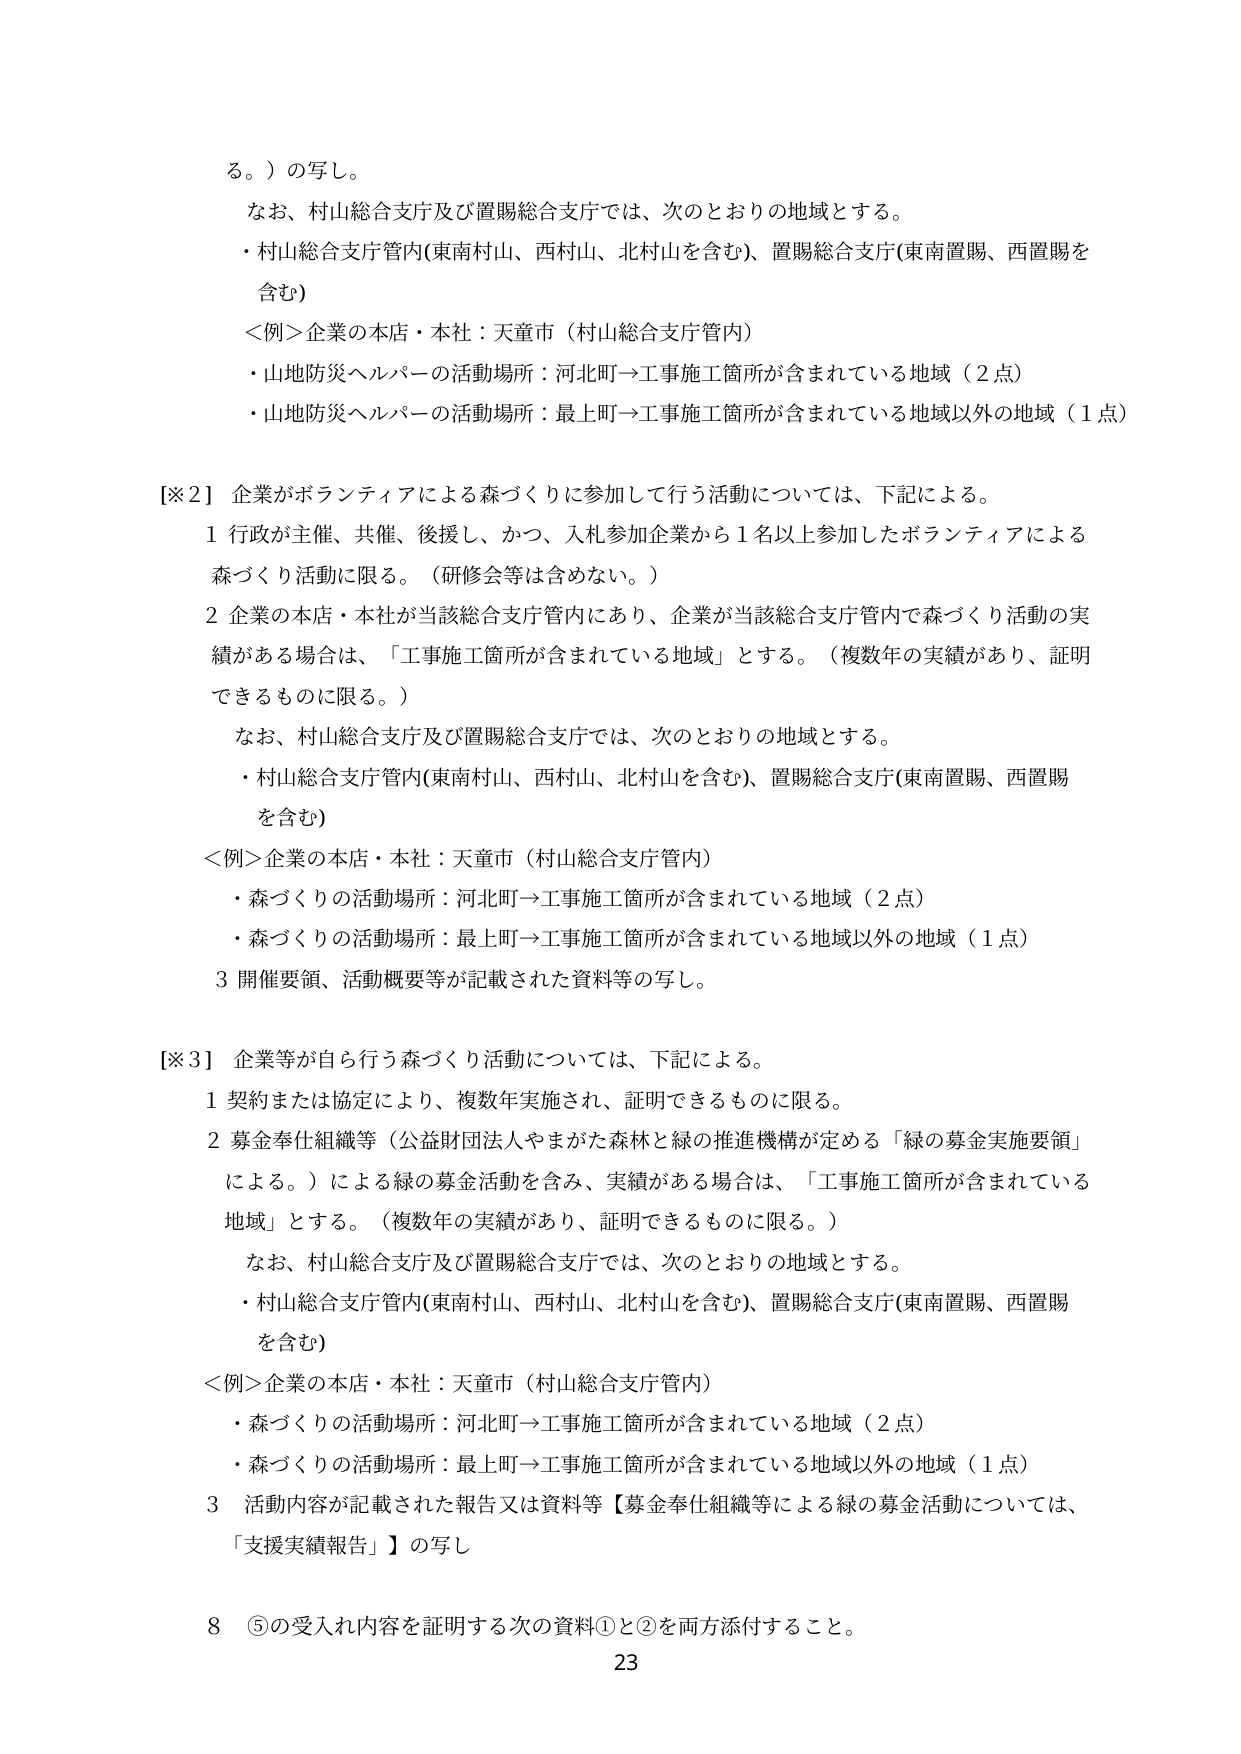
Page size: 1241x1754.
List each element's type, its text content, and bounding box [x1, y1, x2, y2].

text ２ 企業の本店・本社が当該総合支庁管内にあり、企業が当該総合支庁管内で森づくり活動の実績がある場合は、「工事施工箇所が含まれている地域」とする。（複数年の実績があり、証明できるものに限る。） [159, 594, 1092, 716]
text ・森づくりの活動場所：河北町→工事施工箇所が含まれている地域（２点） [159, 877, 1092, 918]
text ２ 募金奉仕組織等（公益財団法人やまがた森林と緑の推進機構が定める「緑の募金実施要領」による。）による緑の募金活動を含み、実績がある場合は、「工事施工箇所が含まれている地域」とする。（複数年の実績があり、証明できるものに限る。） [203, 1120, 1092, 1241]
text ・森づくりの活動場所：最上町→工事施工箇所が含まれている地域以外の地域（１点） [159, 918, 1092, 958]
text ＜例＞企業の本店・本社：天童市（村山総合支庁管内） [159, 311, 1092, 352]
text ３ 開催要領、活動概要等が記載された資料等の写し。 [159, 958, 1092, 998]
text ＜例＞企業の本店・本社：天童市（村山総合支庁管内） [159, 837, 1092, 877]
text １ 契約または協定により、複数年実施され、証明できるものに限る。 [159, 1079, 1092, 1120]
text １ 行政が主催、共催、後援し、かつ、入札参加企業から１名以上参加したボランティアによる森づくり活動に限る。（研修会等は含めない。） [159, 513, 1092, 594]
text ・森づくりの活動場所：河北町→工事施工箇所が含まれている地域（２点） [159, 1403, 1092, 1443]
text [203, 150, 1092, 190]
text [※３] 企業等が自ら行う森づくり活動については、下記による。 [159, 1039, 1092, 1079]
text ・山地防災ヘルパーの活動場所：最上町→工事施工箇所が含まれている地域以外の地域（１点） [159, 392, 1163, 433]
text ・村山総合支庁管内(東南村山、西村山、北村山を含む)、置賜総合支庁(東南置賜、西置賜 [214, 756, 1092, 796]
text ８ ⑤の受入れ内容を証明する次の資料①と②を両方添付すること。 [159, 1605, 1092, 1645]
text を含む) [214, 796, 1092, 837]
text ・森づくりの活動場所：最上町→工事施工箇所が含まれている地域以外の地域（１点） [159, 1443, 1092, 1483]
text ・村山総合支庁管内(東南村山、西村山、北村山を含む)、置賜総合支庁(東南置賜、西置賜 [214, 1281, 1092, 1322]
text なお、村山総合支庁及び置賜総合支庁では、次のとおりの地域とする。 [203, 716, 1092, 756]
text ・村山総合支庁管内(東南村山、西村山、北村山を含む)、置賜総合支庁(東南置賜、西置賜を含む) [236, 231, 1092, 311]
text [※２] 企業がボランティアによる森づくりに参加して行う活動については、下記による。 [159, 473, 1092, 513]
text を含む) [214, 1322, 1092, 1362]
text なお、村山総合支庁及び置賜総合支庁では、次のとおりの地域とする。 [225, 190, 1092, 231]
text なお、村山総合支庁及び置賜総合支庁では、次のとおりの地域とする。 [203, 1241, 1092, 1281]
text ・山地防災ヘルパーの活動場所：河北町→工事施工箇所が含まれている地域（２点） [159, 352, 1092, 392]
text ３ 活動内容が記載された報告又は資料等【募金奉仕組織等による緑の募金活動については、「支援実績報告」】の写し [159, 1483, 1092, 1564]
text ＜例＞企業の本店・本社：天童市（村山総合支庁管内） [159, 1362, 1092, 1403]
